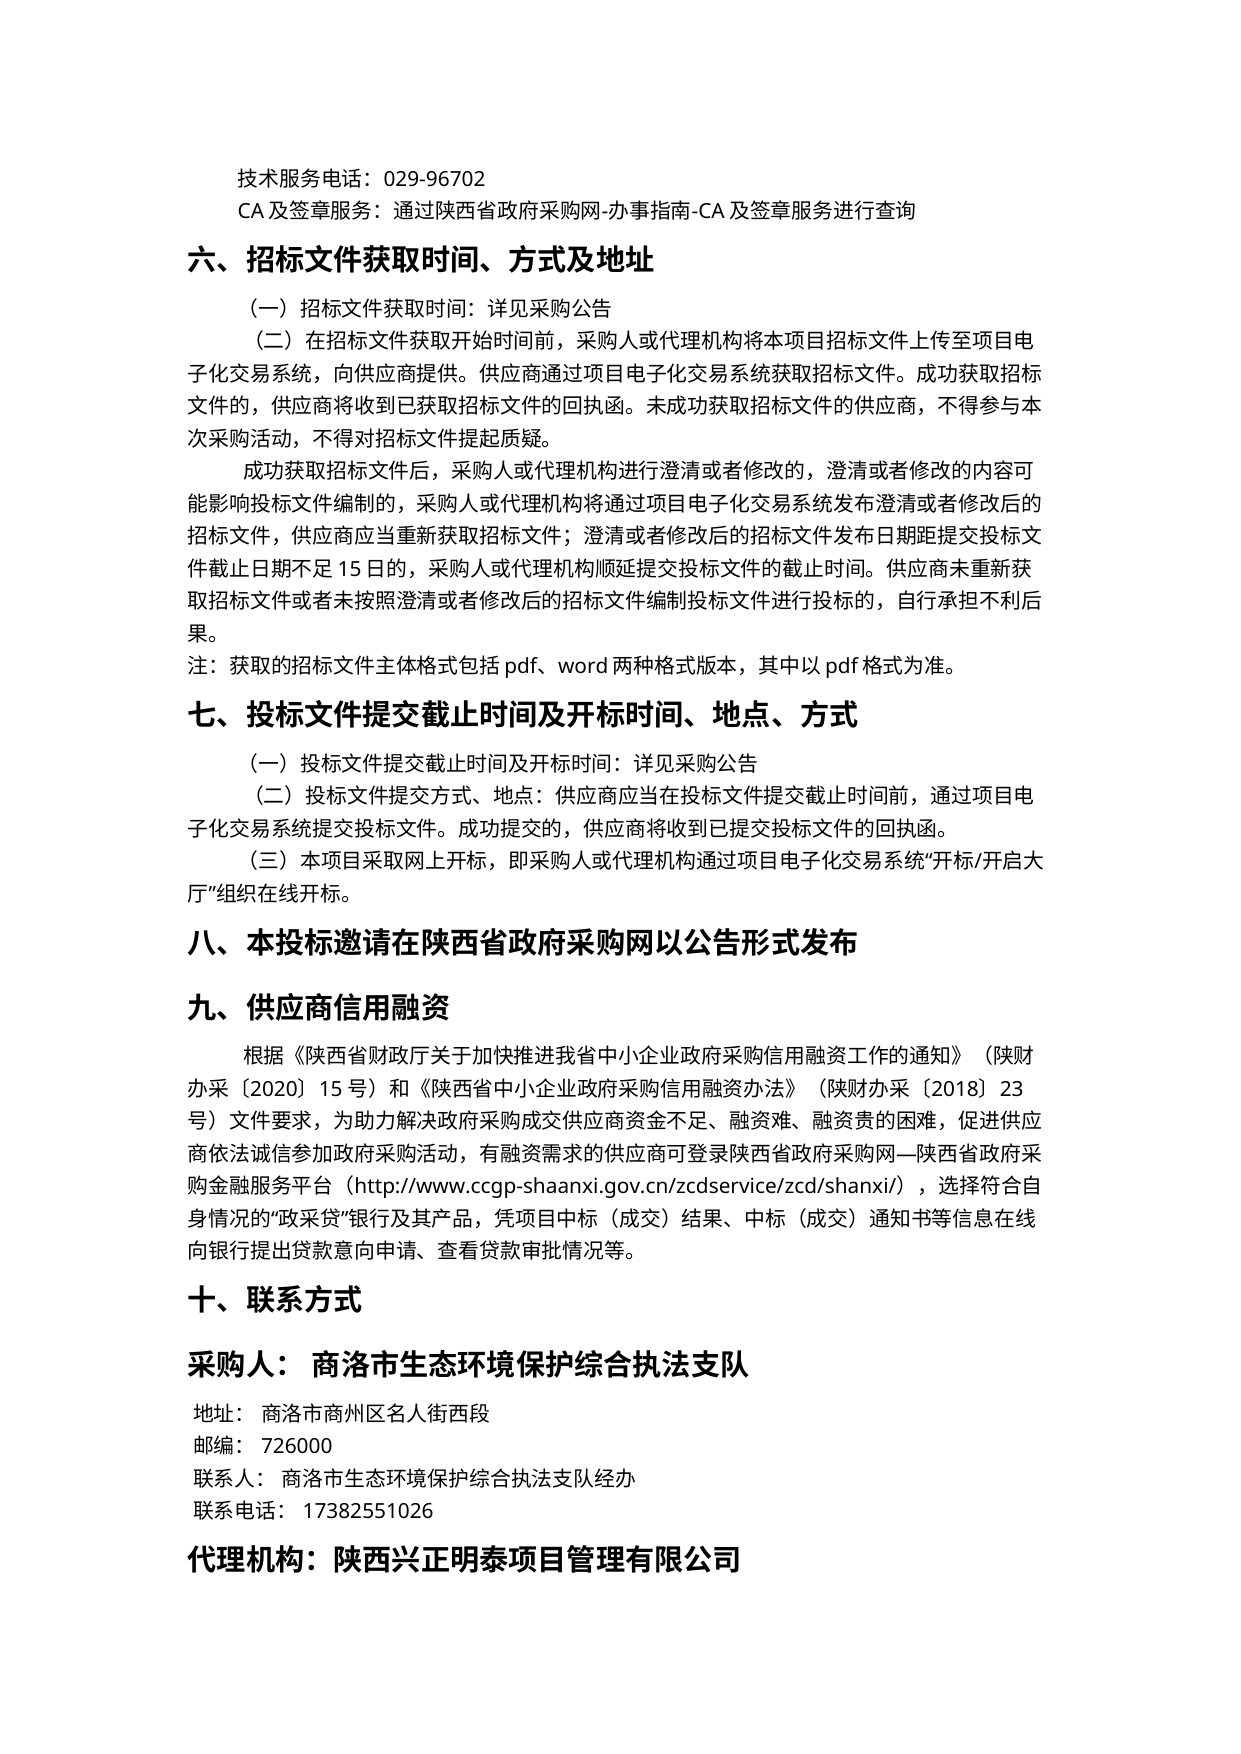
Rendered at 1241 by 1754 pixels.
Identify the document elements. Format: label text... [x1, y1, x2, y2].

text 技术服务电话：029-96702 [187, 162, 1053, 194]
text 联系人： 商洛市生态环境保护综合执法支队经办 [187, 1462, 1053, 1494]
text 十、联系方式 [187, 1267, 1053, 1332]
text 采购人： 商洛市生态环境保护综合执法支队 [187, 1332, 1053, 1397]
text 九、供应商信用融资 [187, 974, 1053, 1039]
text （一）投标文件提交截止时间及开标时间：详见采购公告 [187, 747, 1053, 779]
text CA及签章服务：通过陕西省政府采购网-办事指南-CA及签章服务进行查询 [187, 194, 1053, 227]
text 代理机构：陕西兴正明泰项目管理有限公司 [187, 1527, 1053, 1592]
text 成功获取招标文件后，采购人或代理机构进行澄清或者修改的，澄清或者修改的内容可能影响投标文件编制的，采购人或代理机构将通过项目电子化交易系统发布澄清或者修改后的招标文件，供应商应当重新获取招标文件；澄清或者修改后的招标文件发布日期距提交投标文件截止日期不足15日的，采购人或代理机构顺延提交投标文件的截止时间。供应商未重新获取招标文件或者未按照澄清或者修改后的招标文件编制投标文件进行投标的，自行承担不利后果。 [187, 454, 1053, 649]
text 根据《陕西省财政厅关于加快推进我省中小企业政府采购信用融资工作的通知》（陕财办采〔2020〕15 号）和《陕西省中小企业政府采购信用融资办法》（陕财办采〔2018〕23 号）文件要求，为助力解决政府采购成交供应商资金不足、融资难、融资贵的困难，促进供应商依法诚信参加政府采购活动，有融资需求的供应商可登录陕西省政府采购网—陕西省政府采购金融服务平台（http://www.ccgp-shaanxi.gov.cn/zcdservice/zcd/shanxi/），选择符合自身情况的“政采贷”银行及其产品，凭项目中标（成交）结果、中标（成交）通知书等信息在线向银行提出贷款意向申请、查看贷款审批情况等。 [187, 1039, 1053, 1267]
text 七、投标文件提交截止时间及开标时间、地点、方式 [187, 682, 1053, 747]
text 六、招标文件获取时间、方式及地址 [187, 227, 1053, 292]
text 注：获取的招标文件主体格式包括pdf、word两种格式版本，其中以pdf格式为准。 [187, 649, 1053, 682]
text （三）本项目采取网上开标，即采购人或代理机构通过项目电子化交易系统“开标/开启大厅”组织在线开标。 [187, 844, 1053, 909]
text （一）招标文件获取时间：详见采购公告 [187, 292, 1053, 324]
text 八、本投标邀请在陕西省政府采购网以公告形式发布 [187, 909, 1053, 974]
text 地址： 商洛市商州区名人街西段 [187, 1397, 1053, 1429]
text 邮编： 726000 [187, 1429, 1053, 1462]
text （二）投标文件提交方式、地点：供应商应当在投标文件提交截止时间前，通过项目电子化交易系统提交投标文件。成功提交的，供应商将收到已提交投标文件的回执函。 [187, 779, 1053, 844]
text 联系电话： 17382551026 [187, 1494, 1053, 1527]
text （二）在招标文件获取开始时间前，采购人或代理机构将本项目招标文件上传至项目电子化交易系统，向供应商提供。供应商通过项目电子化交易系统获取招标文件。成功获取招标文件的，供应商将收到已获取招标文件的回执函。未成功获取招标文件的供应商，不得参与本次采购活动，不得对招标文件提起质疑。 [187, 324, 1053, 454]
